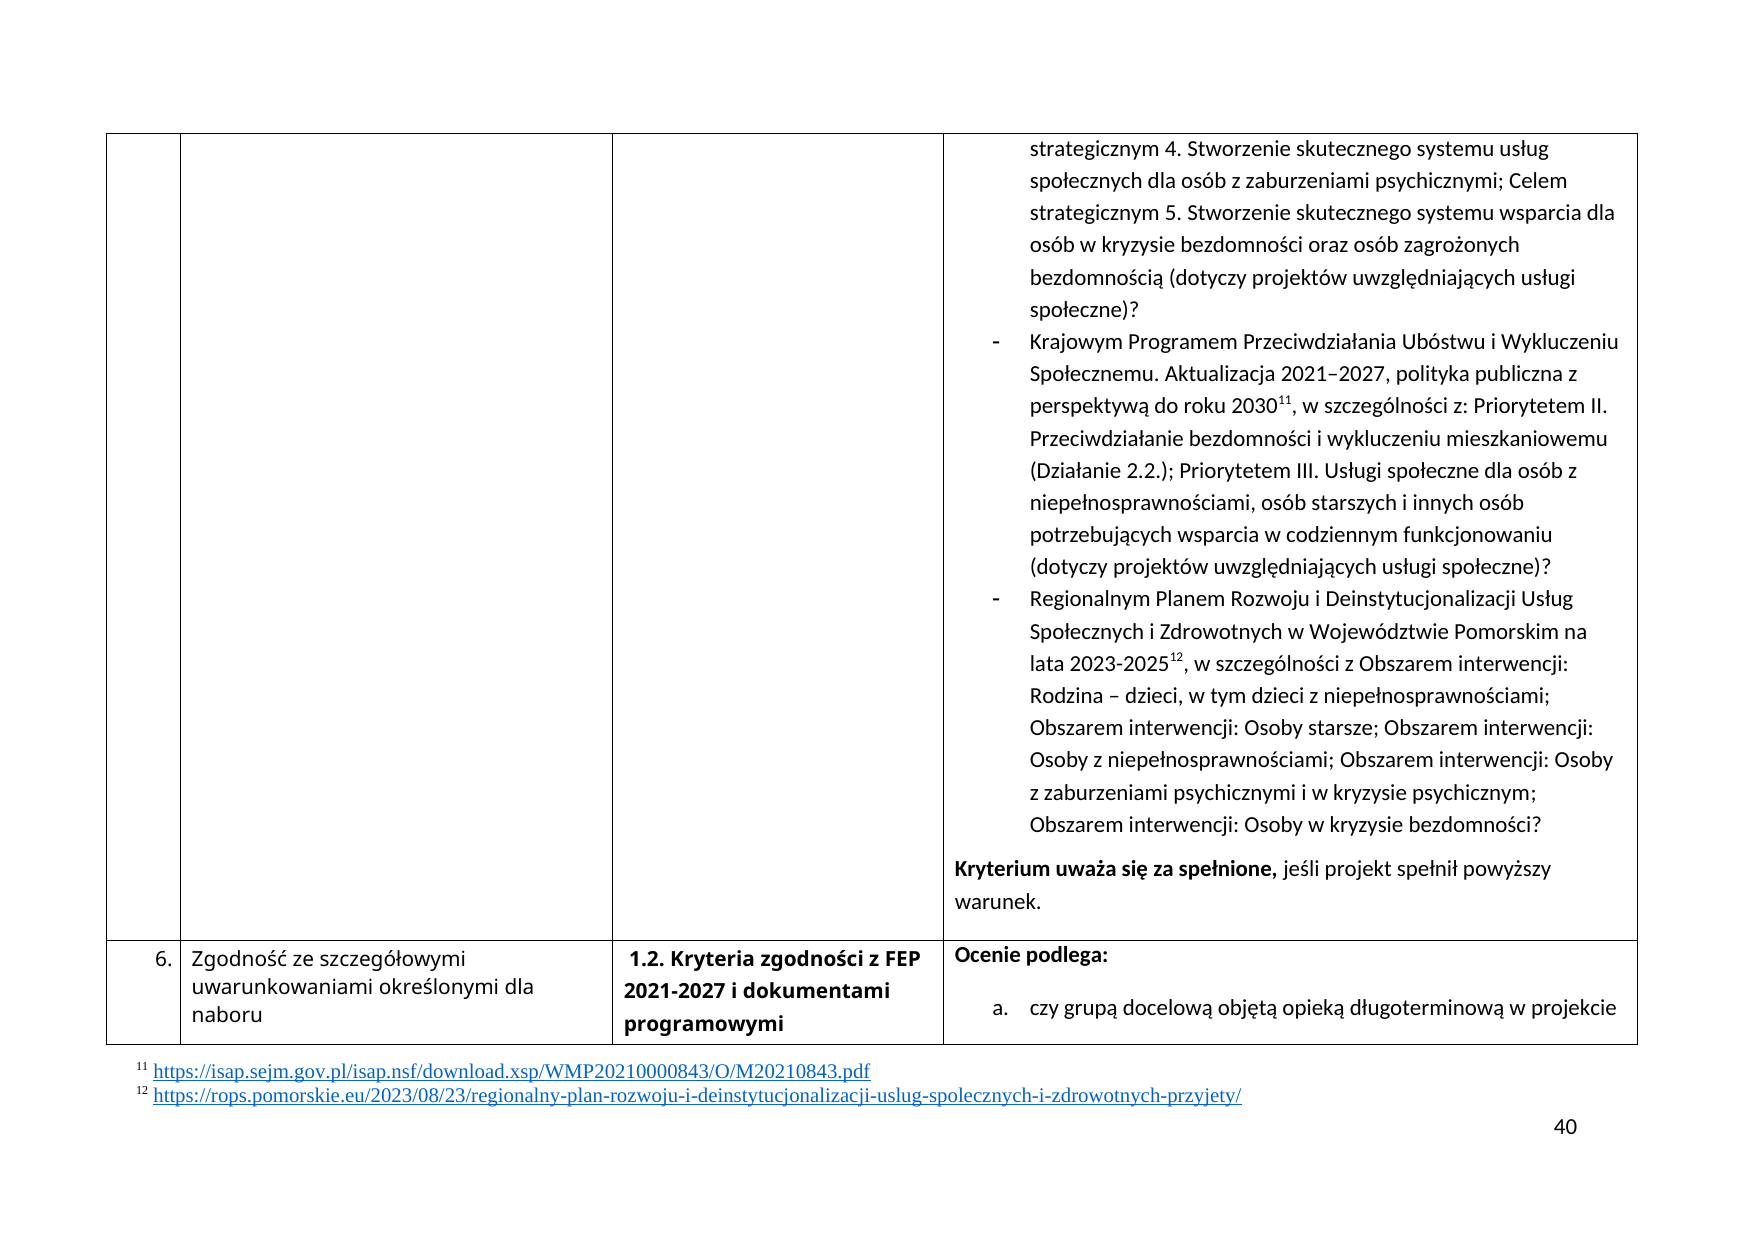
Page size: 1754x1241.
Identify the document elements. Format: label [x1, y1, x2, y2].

table_cell [107, 941, 180, 1044]
table_cell [944, 941, 1637, 1044]
table_cell [613, 134, 943, 939]
table_cell [107, 134, 180, 939]
table_cell [944, 134, 1637, 939]
table_cell [181, 134, 612, 939]
table_cell [613, 941, 943, 1044]
table_cell [181, 941, 612, 1044]
